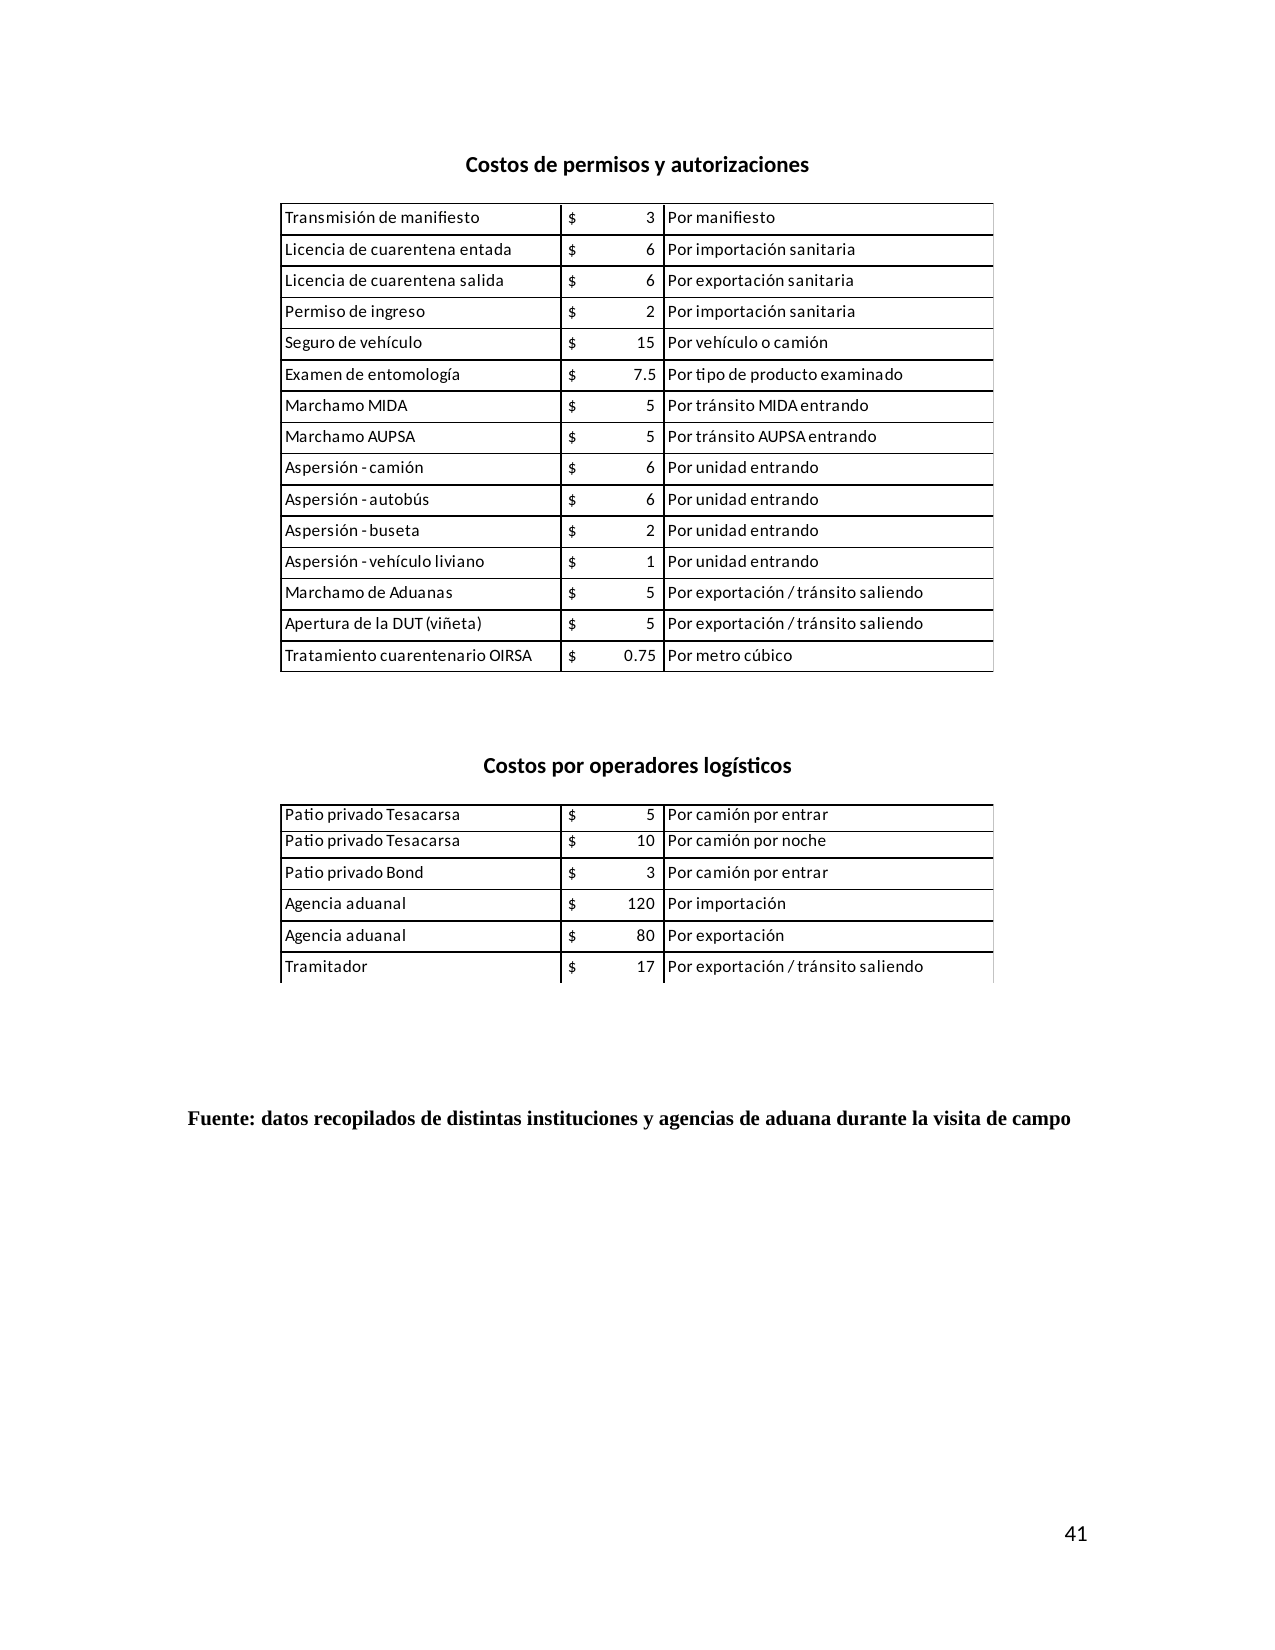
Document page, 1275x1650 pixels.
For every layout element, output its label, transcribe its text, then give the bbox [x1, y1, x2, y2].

text Fuente: datos recopilados de distintas instituciones y agencias de aduana durante la visita de campo [187, 1106, 1087, 1130]
text Costos por operadores logísticos [187, 751, 1087, 779]
text Costos de permisos y autorizaciones [187, 150, 1087, 178]
